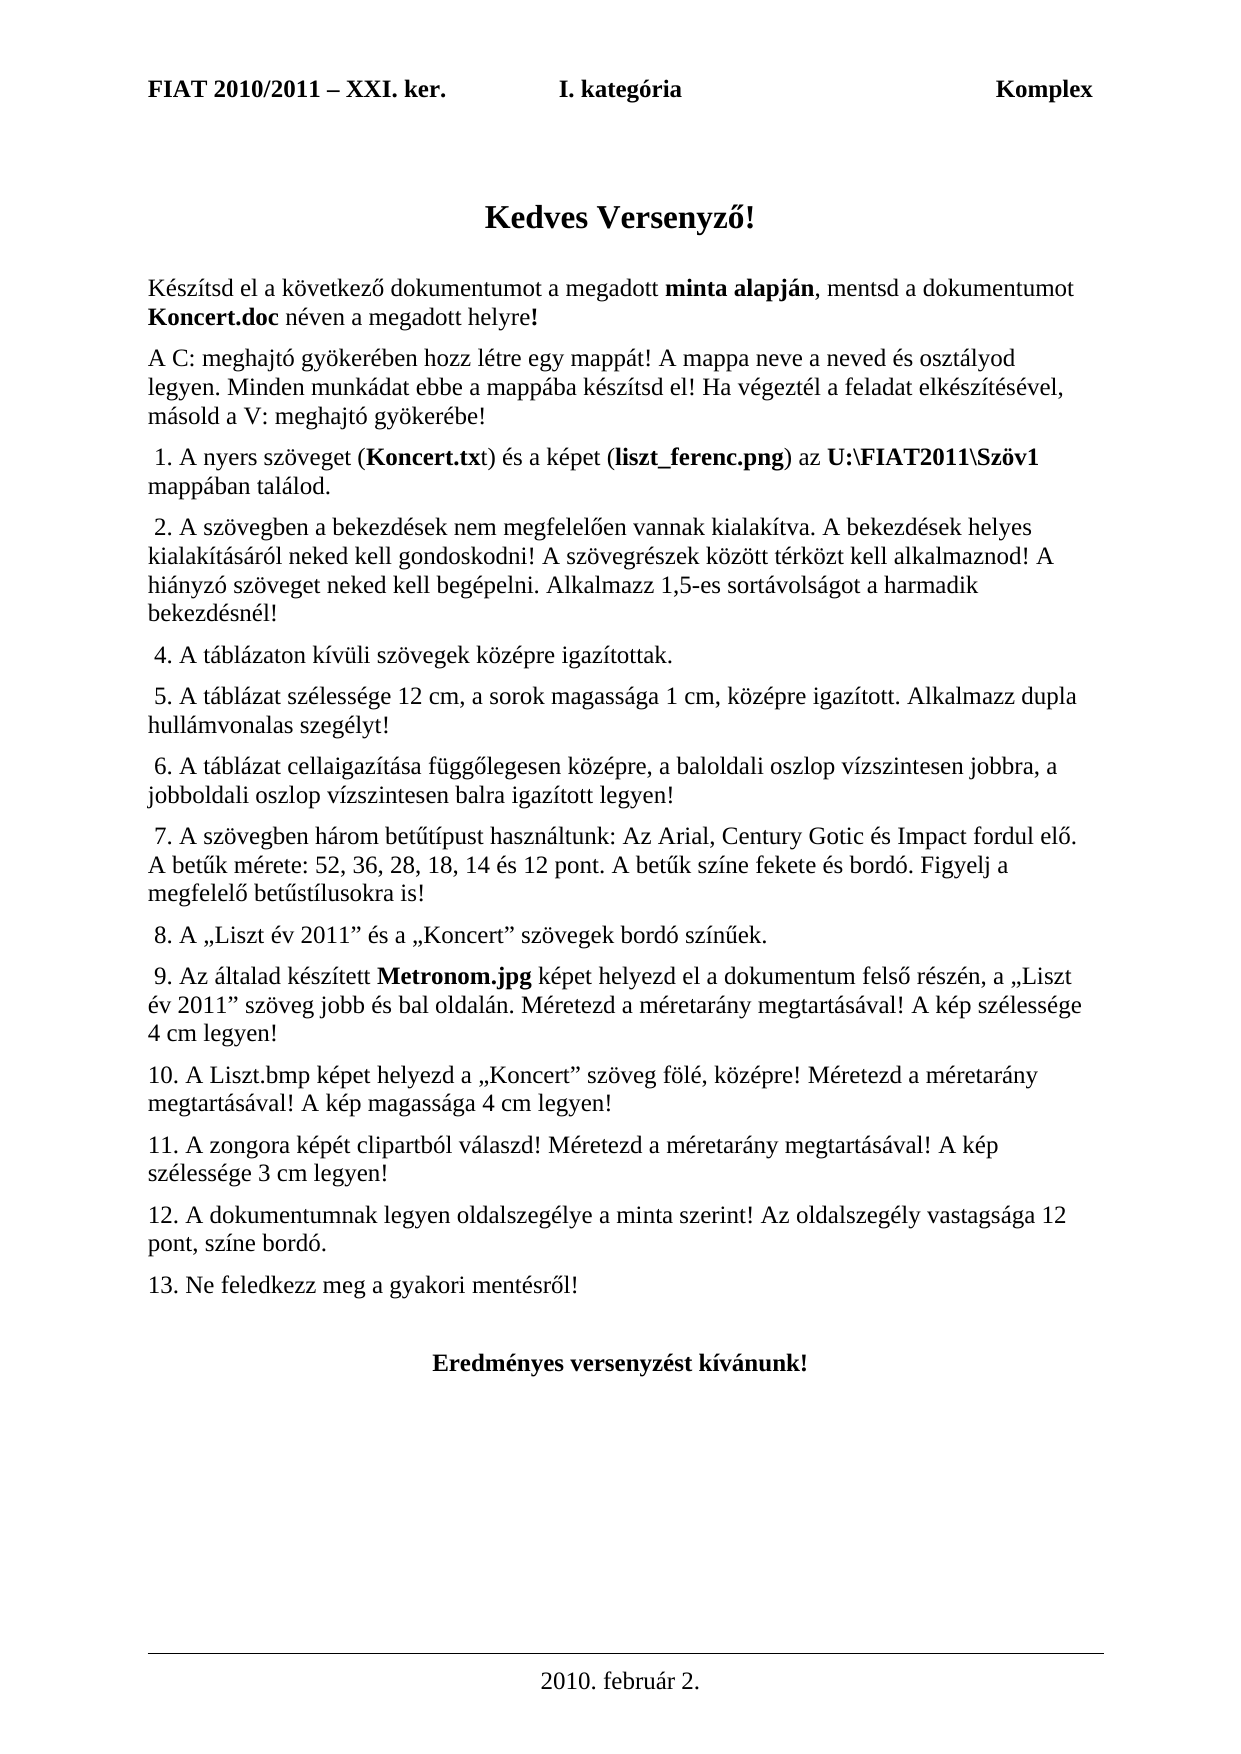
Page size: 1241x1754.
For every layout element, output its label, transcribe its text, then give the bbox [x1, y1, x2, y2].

text 2. A szövegben a bekezdések nem megfelelően vannak kialakítva. A bekezdések helyes kialakításáról neked kell gondoskodni! A szövegrészek között térközt kell alkalmaznod! A hiányzó szöveget neked kell begépelni. Alkalmazz 1,5-es sortávolságot a harmadik bekezdésnél! [148, 512, 1092, 627]
text 1. A nyers szöveget (Koncert.txt) és a képet (liszt_ferenc.png) az U:\FIAT2011\Szöv1 mappában találod. [148, 442, 1092, 500]
text Kedves Versenyző! [148, 198, 1092, 236]
text 9. Az általad készített Metronom.jpg képet helyezd el a dokumentum felső részén, a „Liszt év 2011” szöveg jobb és bal oldalán. Méretezd a méretarány megtartásával! A kép szélessége 4 cm legyen! [148, 961, 1092, 1047]
text 12. A dokumentumnak legyen oldalszegélye a minta szerint! Az oldalszegély vastagsága 12 pont, színe bordó. [148, 1200, 1092, 1257]
text 11. A zongora képét clipartból válaszd! Méretezd a méretarány megtartásával! A kép szélessége 3 cm legyen! [148, 1130, 1092, 1187]
text 10. A Liszt.bmp képet helyezd a „Koncert” szöveg fölé, középre! Méretezd a méretarány megtartásával! A kép magassága 4 cm legyen! [148, 1060, 1092, 1117]
text 5. A táblázat szélessége 12 cm, a sorok magassága 1 cm, középre igazított. Alkalmazz dupla hullámvonalas szegélyt! [148, 681, 1092, 738]
text 13. Ne feledkezz meg a gyakori mentésről! [148, 1270, 1092, 1298]
text 6. A táblázat cellaigazítása függőlegesen középre, a baloldali oszlop vízszintesen jobbra, a jobboldali oszlop vízszintesen balra igazított legyen! [148, 751, 1092, 808]
text 7. A szövegben három betűtípust használtunk: Az Arial, Century Gotic és Impact fordul elő. A betűk mérete: 52, 36, 28, 18, 14 és 12 pont. A betűk színe fekete és bordó. Figyelj a megfelelő betűstílusokra is! [148, 821, 1092, 907]
text Eredményes versenyzést kívánunk! [148, 1348, 1092, 1377]
text 4. A táblázaton kívüli szövegek középre igazítottak. [148, 640, 1092, 668]
text Készítsd el a következő dokumentumot a megadott minta alapján, mentsd a dokumentumot Koncert.doc néven a megadott helyre! [148, 273, 1092, 331]
text 8. A „Liszt év 2011” és a „Koncert” szövegek bordó színűek. [148, 920, 1092, 948]
text A C: meghajtó gyökerében hozz létre egy mappát! A mappa neve a neved és osztályod legyen. Minden munkádat ebbe a mappába készítsd el! Ha végeztél a feladat elkészítésével, másold a V: meghajtó gyökerébe! [148, 343, 1092, 430]
